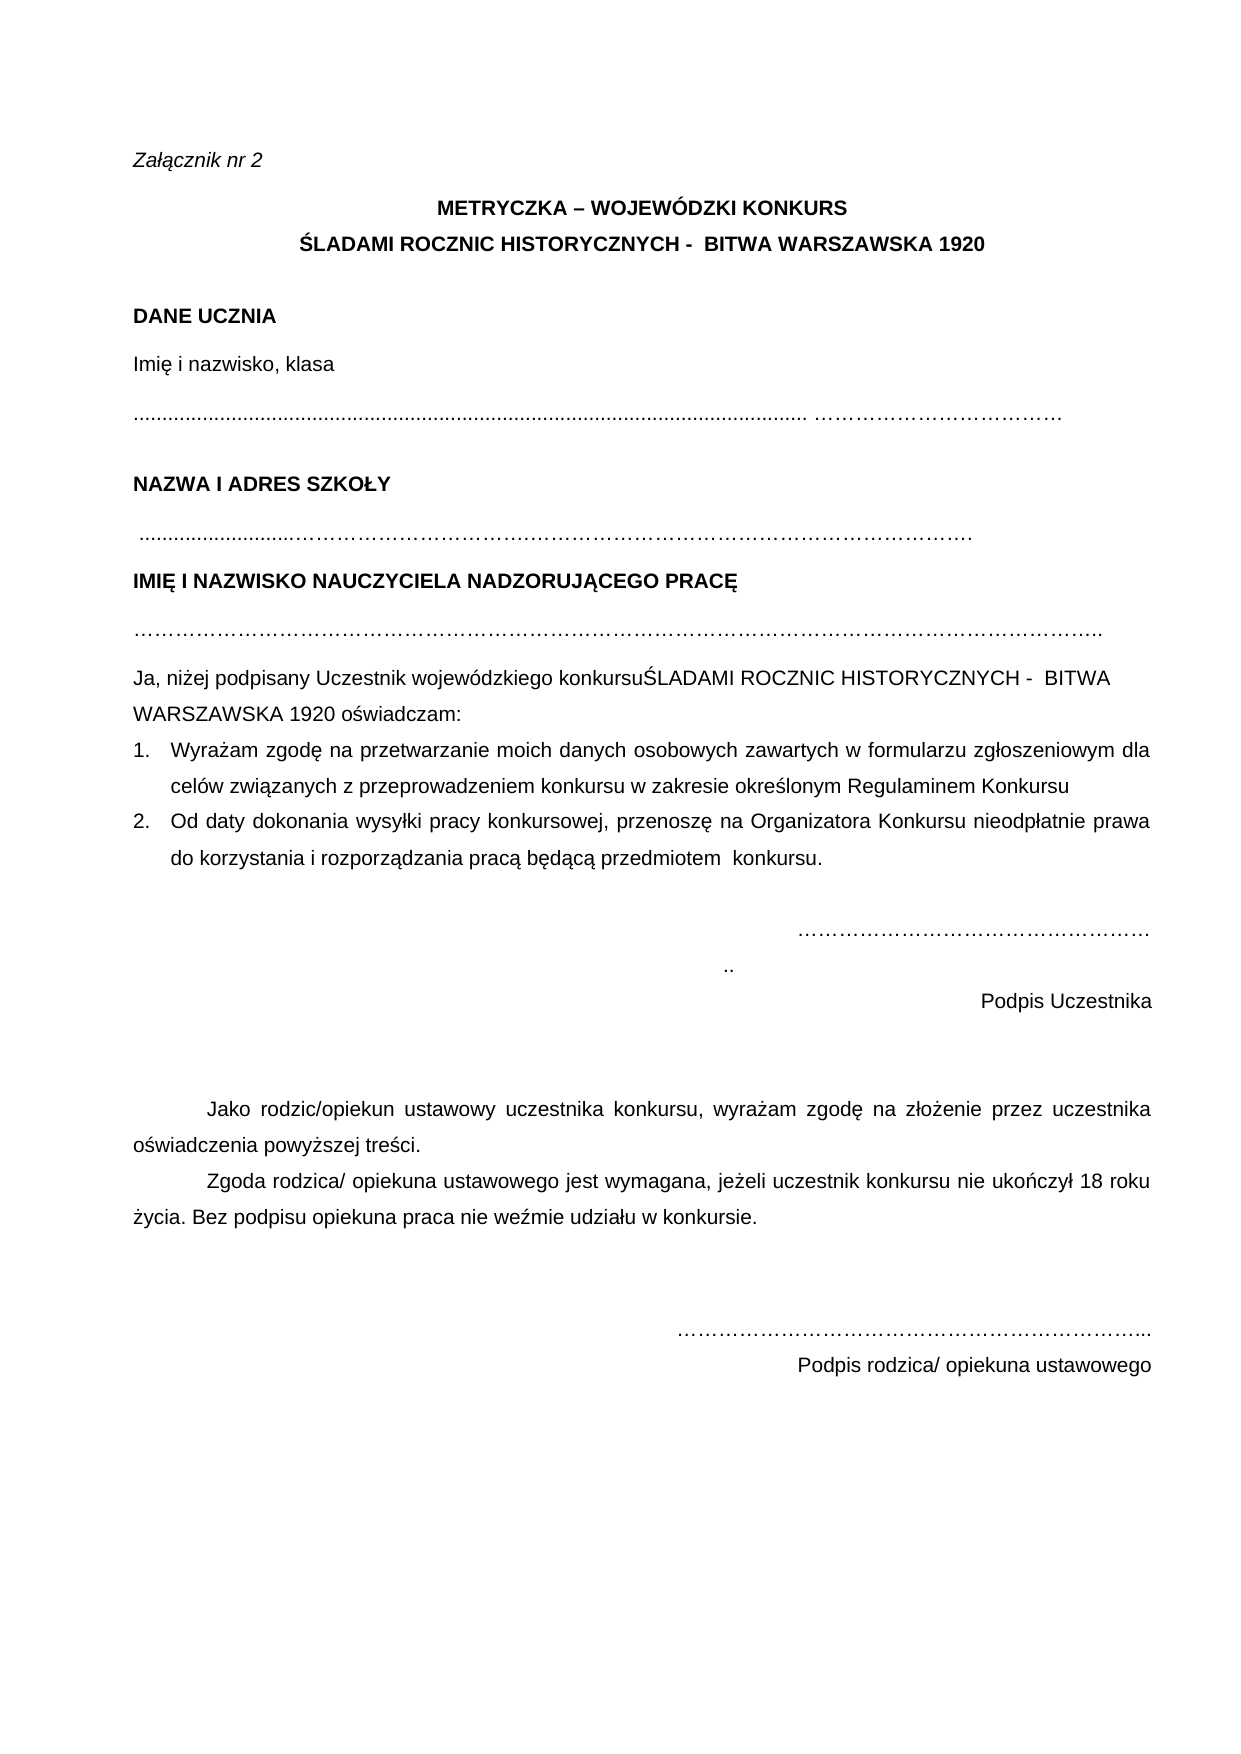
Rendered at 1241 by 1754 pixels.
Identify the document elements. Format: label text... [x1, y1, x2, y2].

text …………………………………………….. [723, 917, 1152, 977]
text ...........................…………………………….………………………………………………………. [133, 521, 1152, 544]
text ..................................................................................................................... ……………………………… [133, 400, 1152, 424]
text METRYCZKA – WOJEWÓDZKI KONKURS [133, 196, 1152, 220]
list Wyrażam zgodę na przetwarzanie moich danych osobowych zawartych w formularzu zgłoszeniowym dla celów związanych z przeprowadzeniem konkursu w zakresie określonym Regulaminem Konkursu [133, 737, 1152, 797]
text Podpis rodzica/ opiekuna ustawowego [133, 1352, 1152, 1376]
text ………………………………………………………………………………………………………………………….. [133, 617, 1152, 641]
text Załącznik nr 2 [133, 148, 1152, 172]
text ŚLADAMI ROCZNIC HISTORYCZNYCH - BITWA WARSZAWSKA 1920 [133, 232, 1152, 256]
text …………………………………………………………... [133, 1317, 1152, 1341]
text NAZWA I ADRES SZKOŁY [133, 472, 1152, 496]
text Imię i nazwisko, klasa [133, 352, 1152, 376]
text Zgoda rodzica/ opiekuna ustawowego jest wymagana, jeżeli uczestnik konkursu nie ukończył 18 roku życia. Bez podpisu opiekuna praca nie weźmie udziału w konkursie. [133, 1169, 1152, 1229]
text IMIĘ I NAZWISKO NAUCZYCIELA NADZORUJĄCEGO PRACĘ [133, 569, 1152, 593]
text Ja, niżej podpisany Uczestnik wojewódzkiego konkursuŚLADAMI ROCZNIC HISTORYCZNYCH - BITWA WARSZAWSKA 1920 oświadczam: [133, 666, 1152, 726]
text Jako rodzic/opiekun ustawowy uczestnika konkursu, wyrażam zgodę na złożenie przez uczestnika oświadczenia powyższej treści. [133, 1097, 1152, 1157]
list Od daty dokonania wysyłki pracy konkursowej, przenoszę na Organizatora Konkursu nieodpłatnie prawa do korzystania i rozporządzania pracą będącą przedmiotem konkursu. [133, 809, 1152, 869]
text DANE UCZNIA [133, 304, 1152, 328]
text Podpis Uczestnika [133, 989, 1152, 1013]
